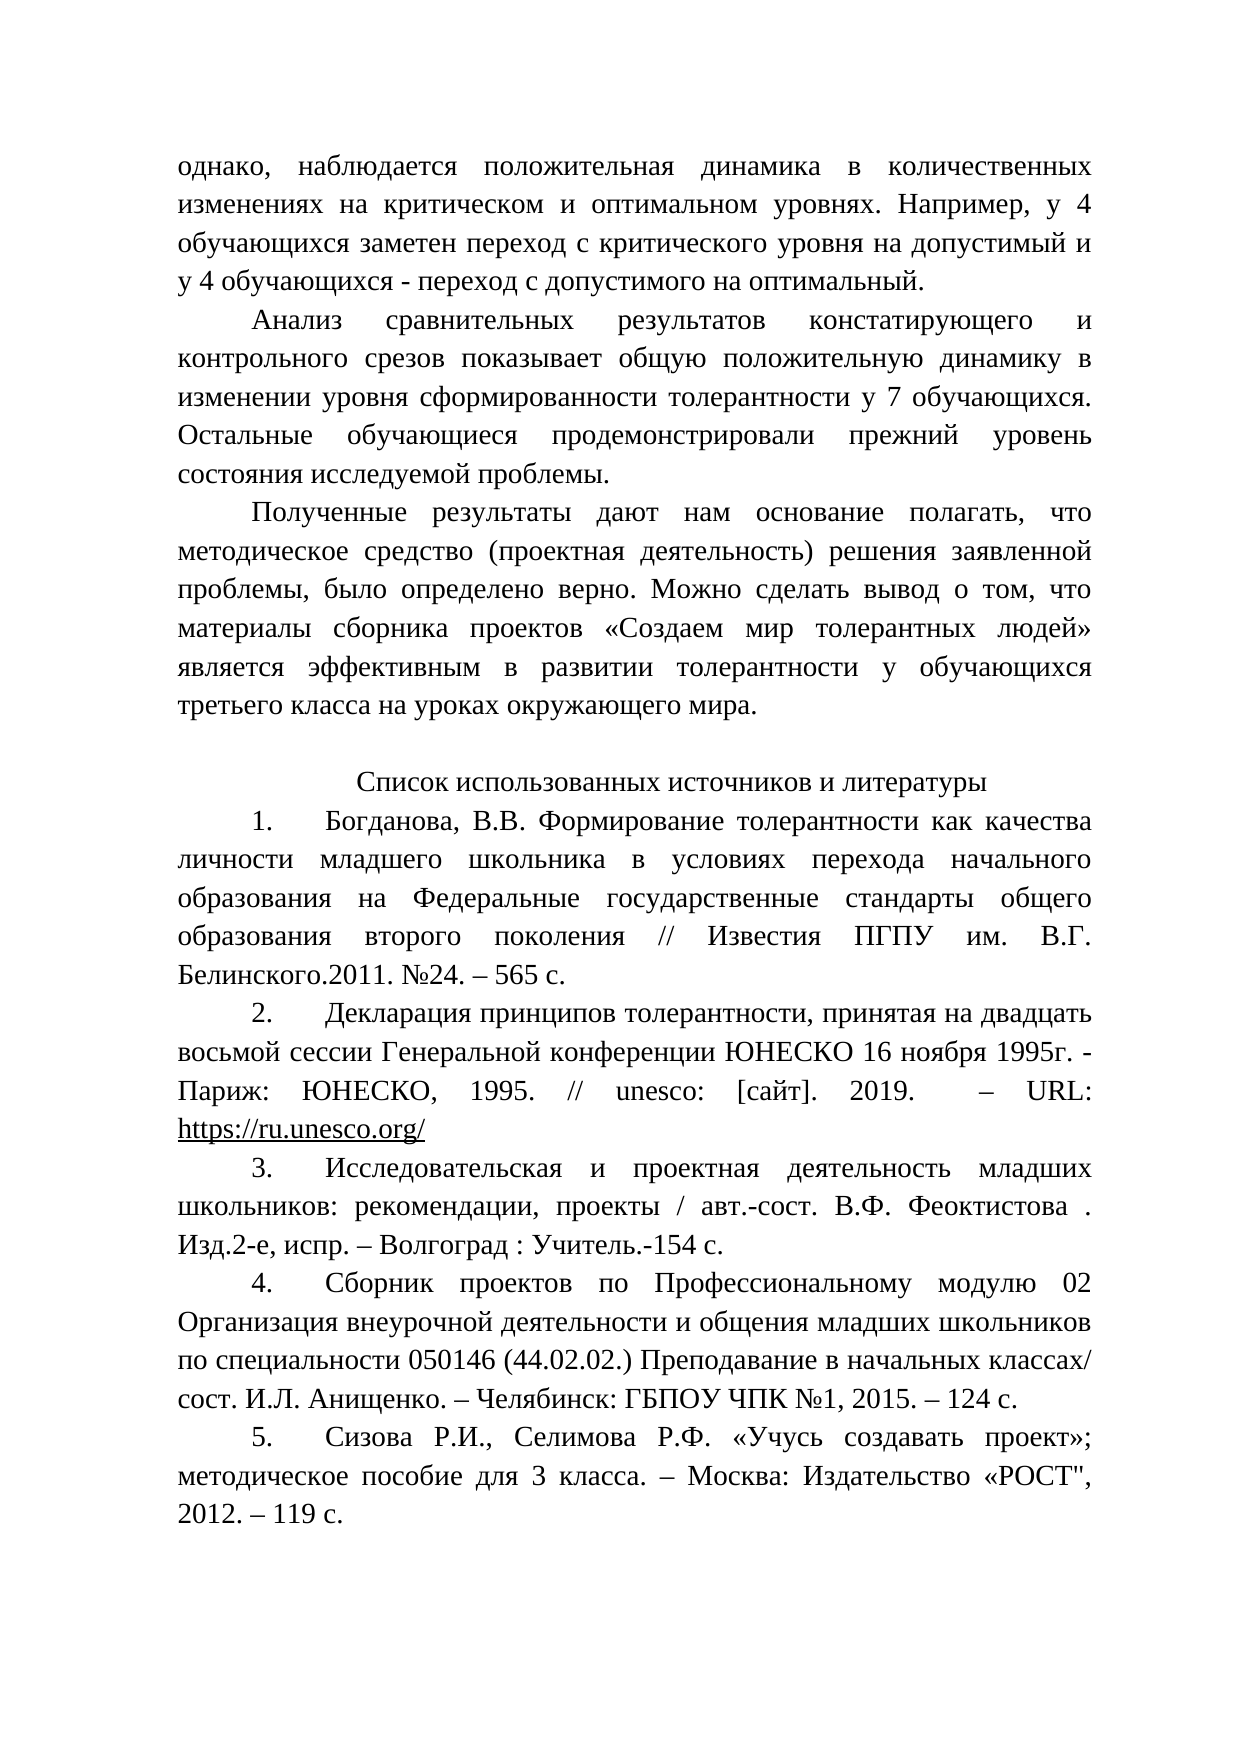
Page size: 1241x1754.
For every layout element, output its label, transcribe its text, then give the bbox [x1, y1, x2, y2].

list Сизова Р.И., Селимова Р.Ф. «Учусь создавать проект»; методическое пособие для 3 класса. – Москва: Издательство «РОСТ", 2012. – 119 с. [177, 1419, 1092, 1458]
list Декларация принципов толерантности, принятая на двадцать восьмой сессии Генеральной конференции ЮНЕСКО 16 ноября 1995г. - Париж: ЮНЕСКО, 1995. // unesco: [сайт]. 2019. – URL: https://ru.unesco.org/ [177, 996, 1092, 1145]
list Исследовательская и проектная деятельность младших школьников: рекомендации, проекты / авт.-сост. В.Ф. Феоктистова . Изд.2-е, испр. – Волгоград : Учитель.-154 с. [177, 1150, 1092, 1188]
text Список использованных источников и литературы [177, 764, 1092, 798]
text Полученные результаты дают нам основание полагать, что методическое средство (проектная деятельность) решения заявленной проблемы, было определено верно. Можно сделать вывод о том, что материалы сборника проектов «Создаем мир толерантных людей» является эффективным в развитии толерантности у обучающихся третьего класса на уроках окружающего мира. [177, 494, 1092, 721]
text Анализ сравнительных результатов констатирующего и контрольного срезов показывает общую положительную динамику в изменении уровня сформированности толерантности у 7 обучающихся. Остальные обучающиеся продемонстрировали прежний уровень состояния исследуемой проблемы. [177, 302, 1092, 489]
list Богданова, В.В. Формирование толерантности как качества личности младшего школьника в условиях перехода начального образования на Федеральные государственные стандарты общего образования второго поколения // Известия ПГПУ им. В.Г. Белинского.2011. №24. – 565 с. [177, 803, 1092, 991]
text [177, 148, 1092, 297]
list Сизова Р.И., Селимова Р.Ф. «Учусь создавать проект»; методическое пособие для 3 класса. – Москва: Издательство «РОСТ", 2012. – 119 с. [177, 1492, 1092, 1530]
list Исследовательская и проектная деятельность младших школьников: рекомендации, проекты / авт.-сост. В.Ф. Феоктистова . Изд.2-е, испр. – Волгоград : Учитель.-154 с. [177, 1222, 1092, 1260]
list Сборник проектов по Профессиональному модулю 02 Организация внеурочной деятельности и общения младших школьников по специальности 050146 (44.02.02.) Преподавание в начальных классах/ сост. И.Л. Анищенко. – Челябинск: ГБПОУ ЧПК №1, 2015. – 124 с. [177, 1265, 1092, 1414]
